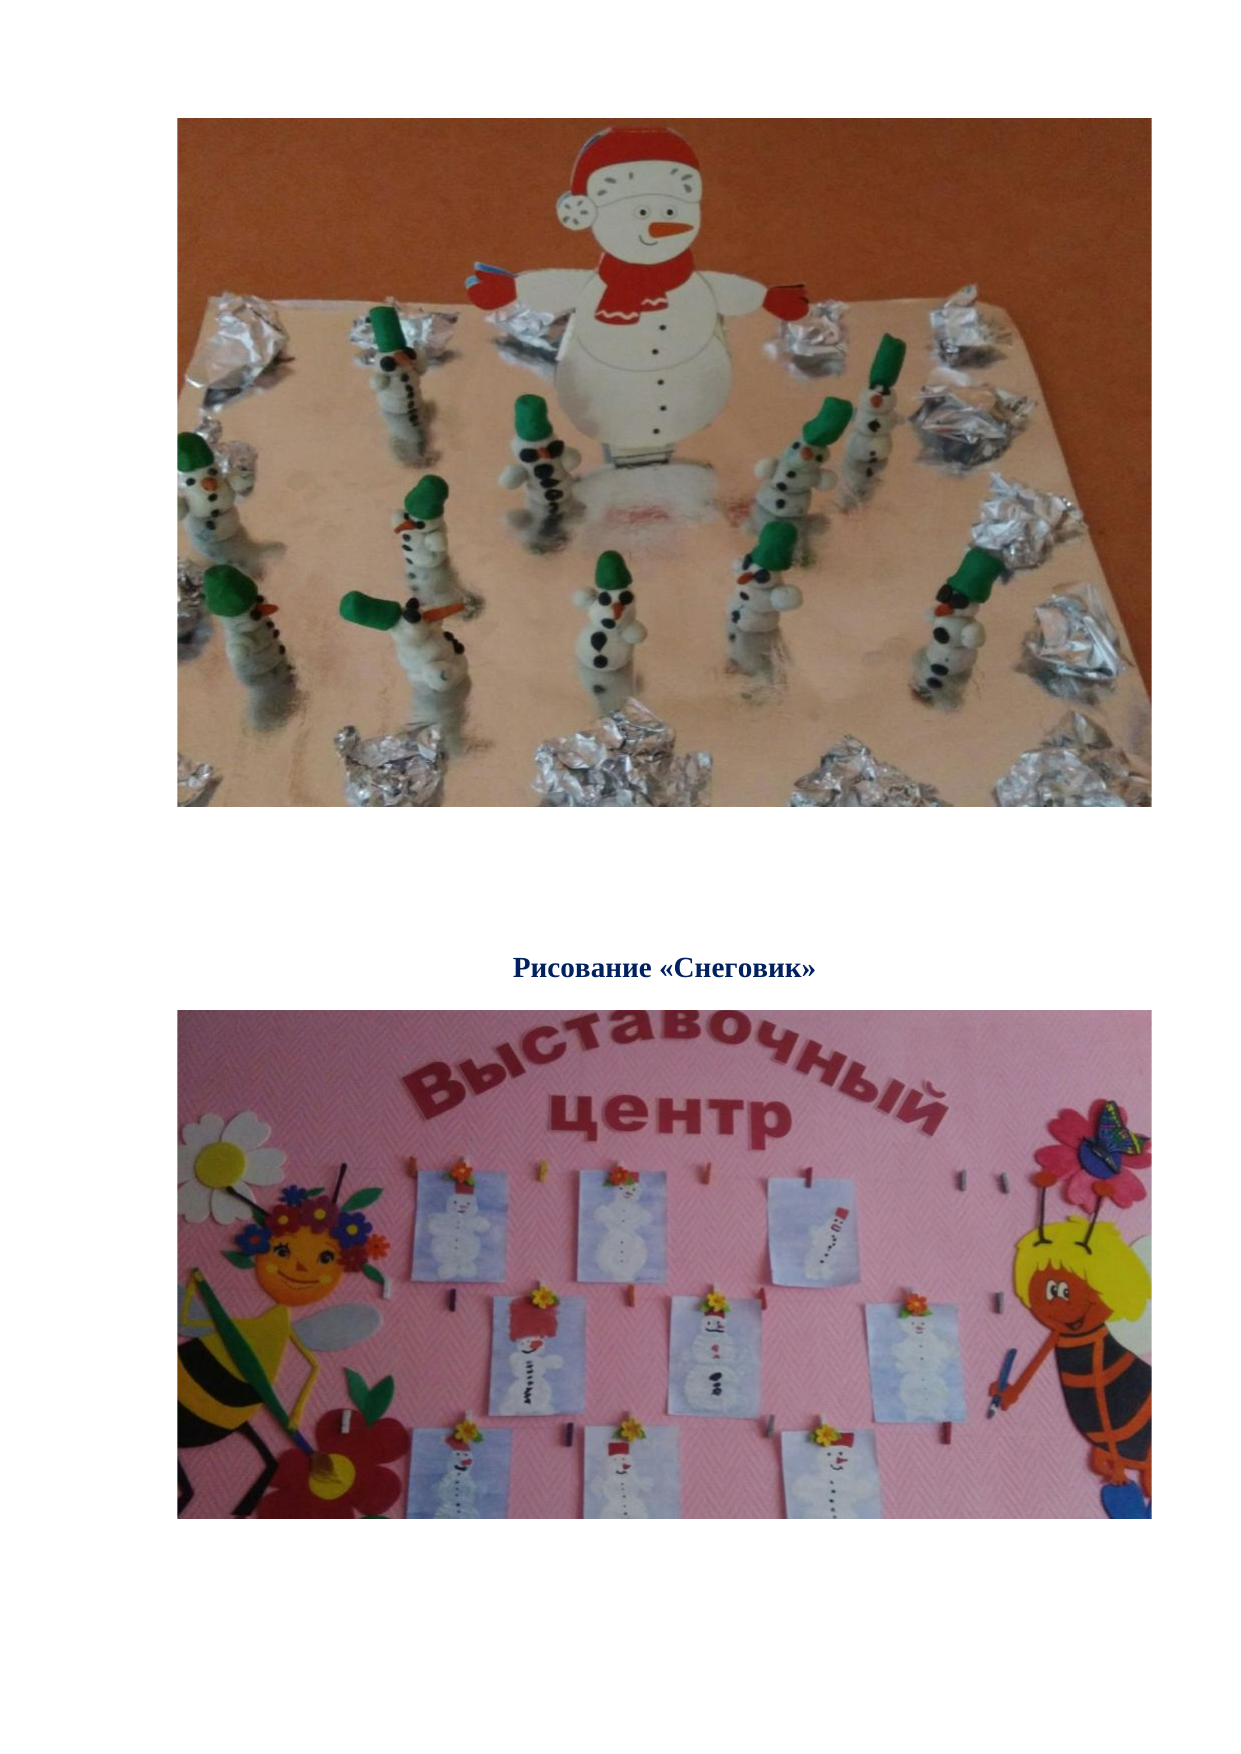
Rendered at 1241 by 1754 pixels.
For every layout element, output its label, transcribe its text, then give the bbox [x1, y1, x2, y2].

text Рисование «Снеговик» [177, 951, 1152, 984]
picture [177, 1010, 1152, 1519]
picture [177, 118, 1152, 807]
